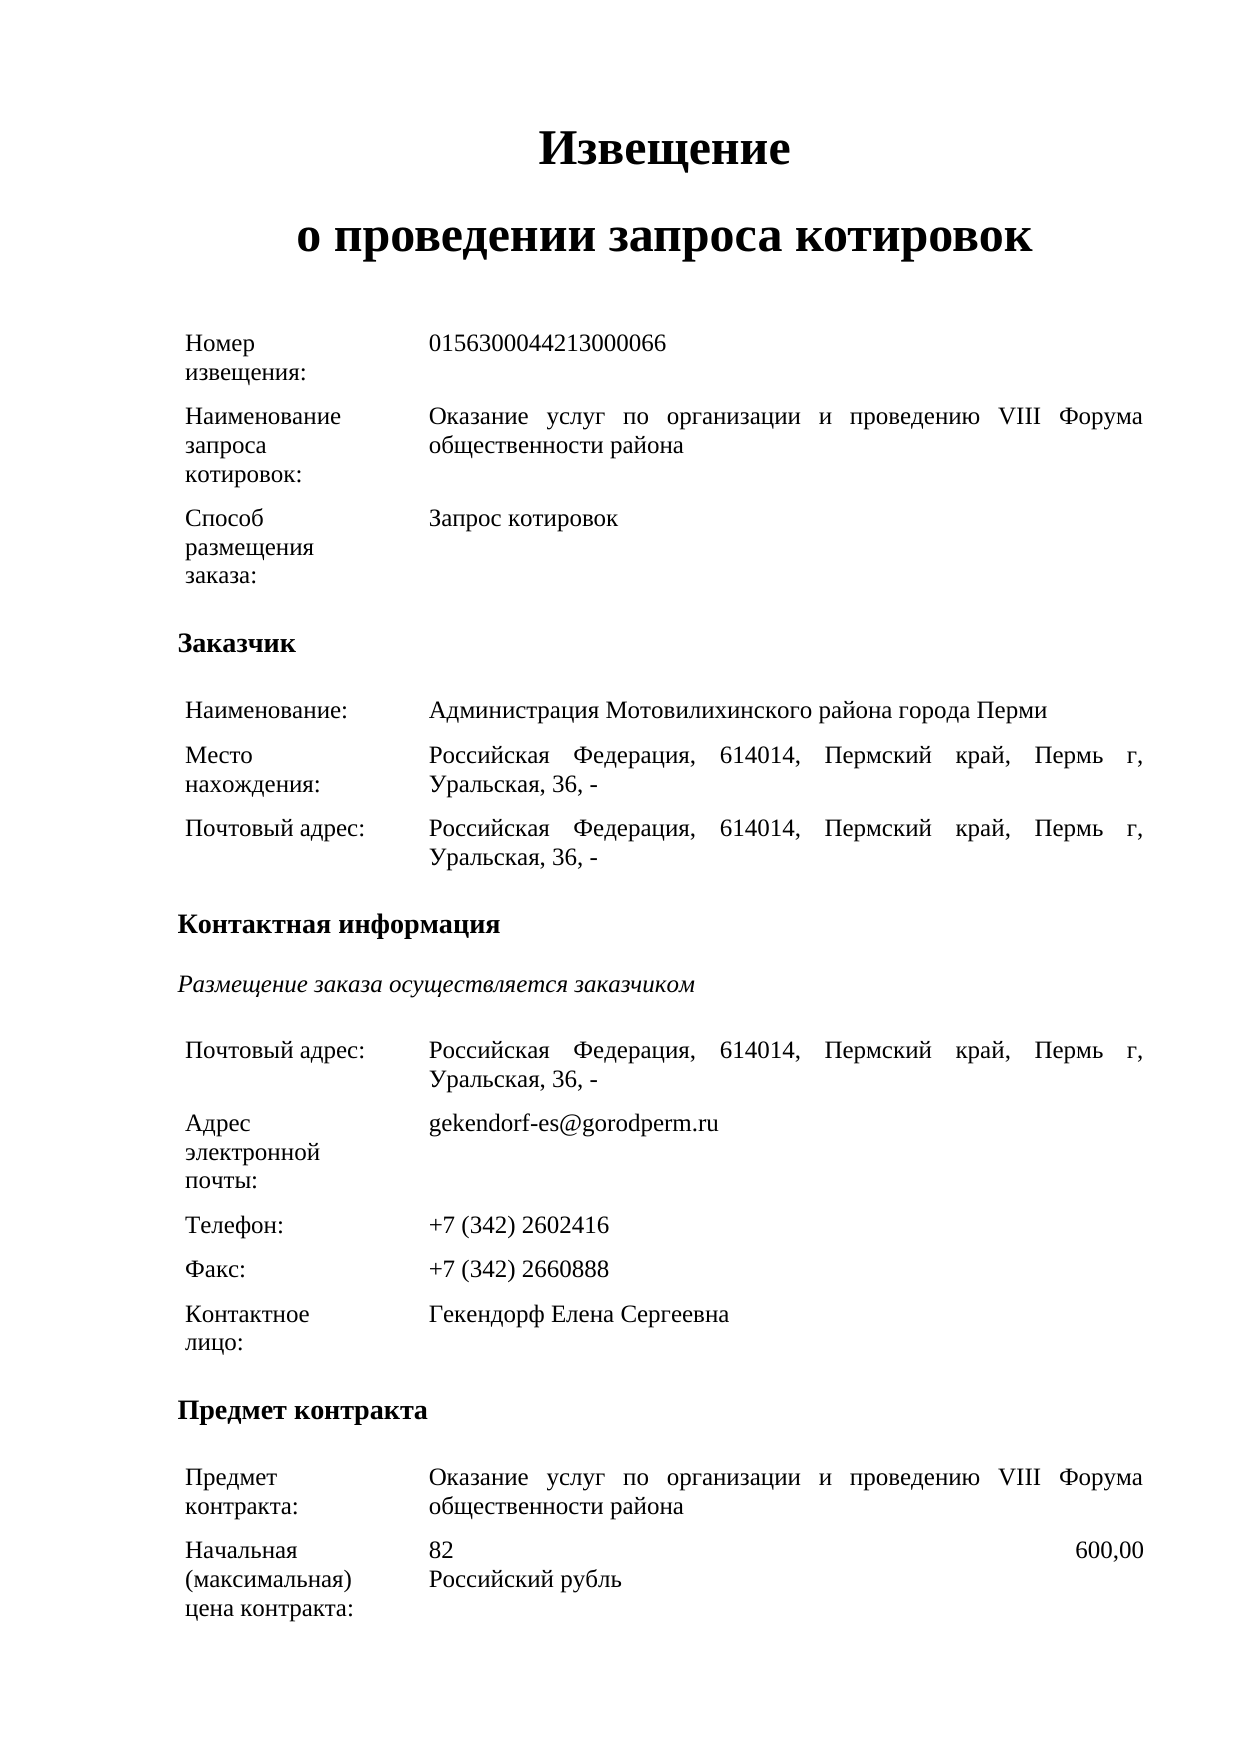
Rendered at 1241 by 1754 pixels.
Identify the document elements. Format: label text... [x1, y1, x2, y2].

table_cell +7 (342) 2660888 [421, 1246, 1152, 1291]
table_cell gekendorf-es@gorodperm.ru [421, 1100, 1152, 1202]
table_cell 82 600,00 Российский рубль [421, 1528, 1152, 1630]
text Предмет контракта [177, 1393, 1152, 1426]
text Размещение заказа осуществляется заказчиком [177, 969, 1152, 998]
table_cell Почтовый адрес: [177, 805, 421, 878]
table_header Оказание услуг по организации и проведению VIII Форума общественности района [421, 1455, 1152, 1528]
text Извещение [177, 118, 1152, 176]
table_header Российская Федерация, 614014, Пермский край, Пермь г, Уральская, 36, - [421, 1027, 1152, 1100]
table_cell Контактное лицо: [177, 1291, 421, 1364]
table_cell Наименование запроса котировок: [177, 393, 421, 495]
table_cell Российская Федерация, 614014, Пермский край, Пермь г, Уральская, 36, - [421, 732, 1152, 805]
table_cell Запрос котировок [421, 495, 1152, 597]
text о проведении запроса котировок [177, 205, 1152, 262]
table_header Администрация Мотовилихинского района города Перми [421, 688, 1152, 732]
text Заказчик [177, 626, 1152, 659]
text Контактная информация [177, 908, 1152, 940]
table_cell Оказание услуг по организации и проведению VIII Форума общественности района [421, 393, 1152, 495]
table_header Номер извещения: [177, 320, 421, 393]
table_header Почтовый адрес: [177, 1027, 421, 1100]
table_cell Начальная (максимальная) цена контракта: [177, 1528, 421, 1630]
table_cell Телефон: [177, 1202, 421, 1246]
table_cell Гекендорф Елена Сергеевна [421, 1291, 1152, 1364]
table_header Наименование: [177, 688, 421, 732]
table_cell +7 (342) 2602416 [421, 1202, 1152, 1246]
table_cell Российская Федерация, 614014, Пермский край, Пермь г, Уральская, 36, - [421, 805, 1152, 878]
table_cell Адрес электронной почты: [177, 1100, 421, 1202]
table_cell Место нахождения: [177, 732, 421, 805]
table_cell Способ размещения заказа: [177, 495, 421, 597]
table_header 0156300044213000066 [421, 320, 1152, 393]
table_header Предмет контракта: [177, 1455, 421, 1528]
table_cell Факс: [177, 1246, 421, 1291]
